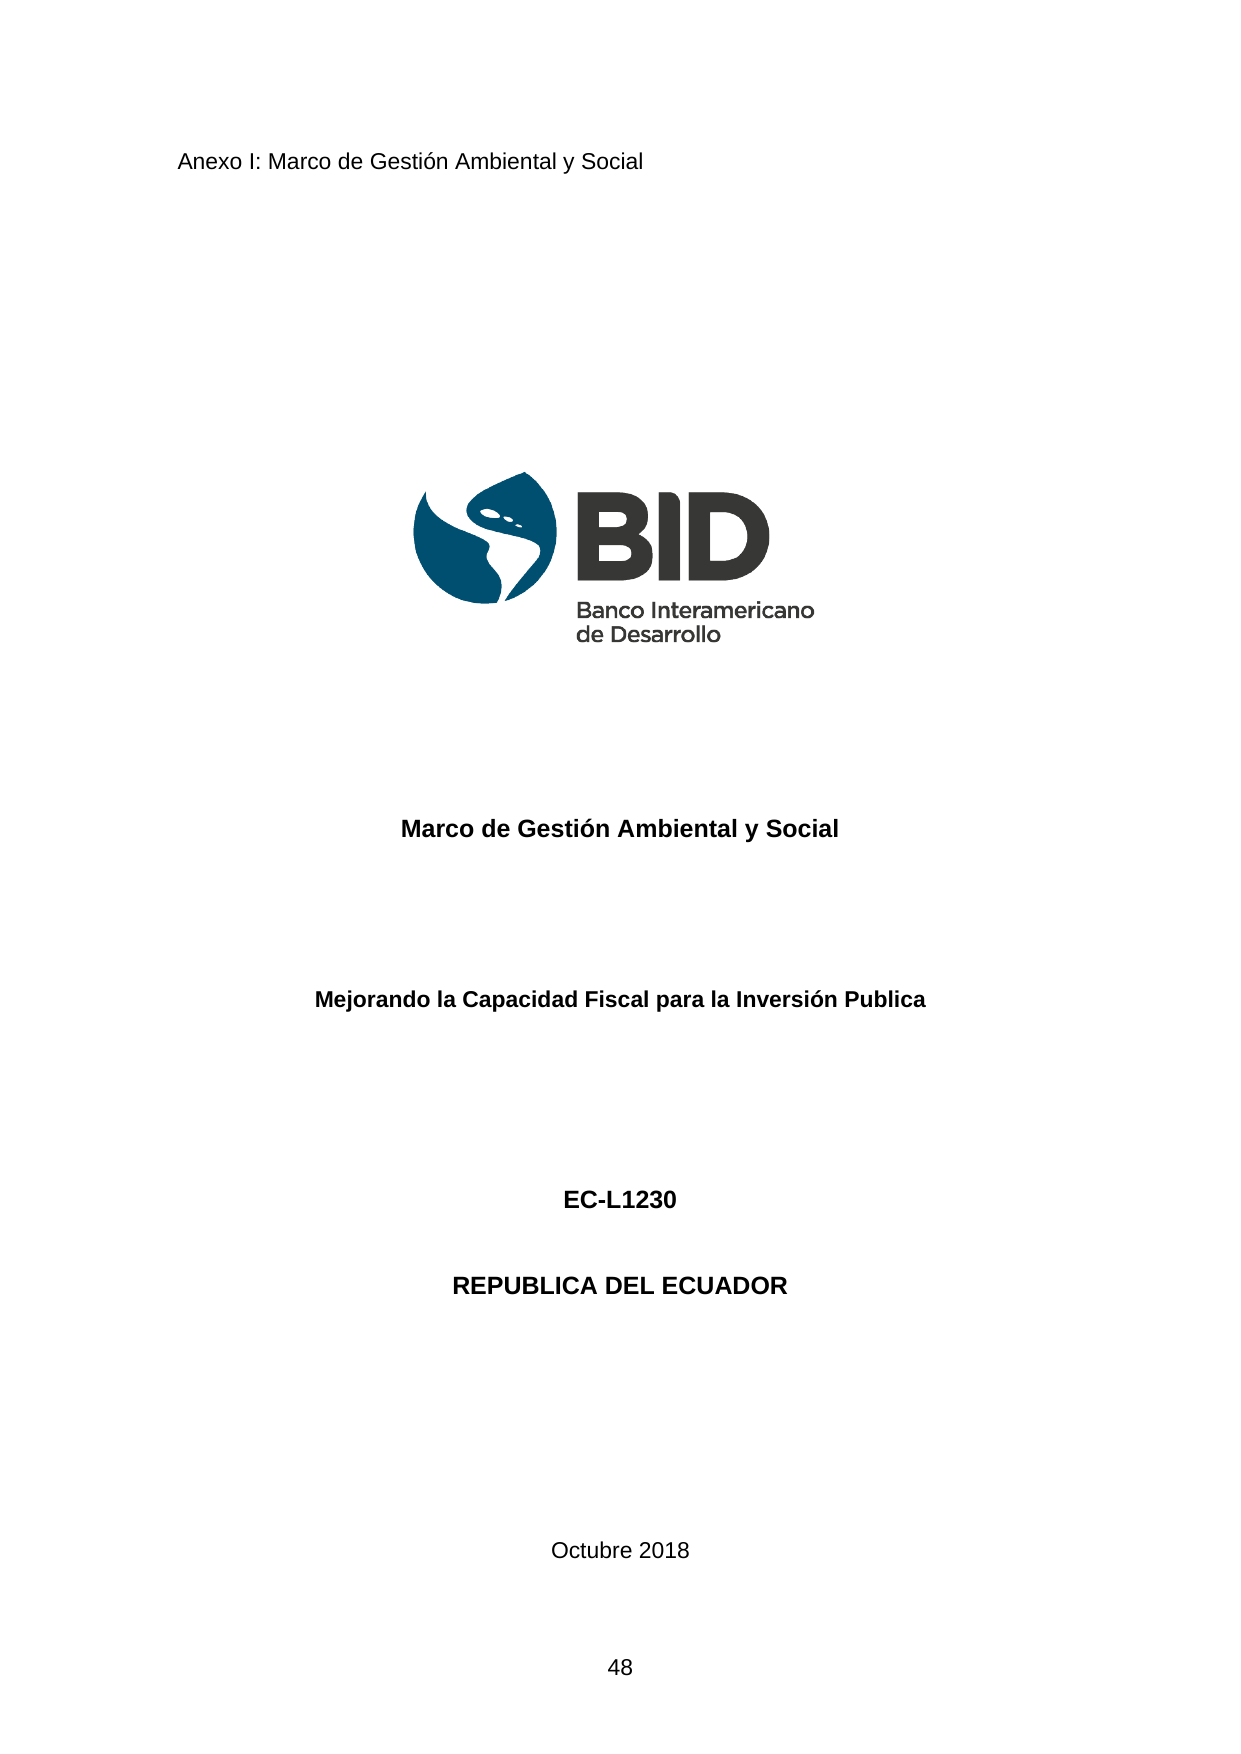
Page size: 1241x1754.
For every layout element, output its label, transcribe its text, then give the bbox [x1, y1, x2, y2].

text Octubre 2018 [177, 1537, 1063, 1563]
text EC-L1230 [177, 1185, 1063, 1214]
text REPUBLICA DEL ECUADOR [177, 1271, 1063, 1300]
picture [377, 432, 864, 699]
text Mejorando la Capacidad Fiscal para la Inversión Publica [177, 986, 1063, 1012]
text Marco de Gestión Ambiental y Social [177, 814, 1063, 842]
text Anexo I: Marco de Gestión Ambiental y Social [177, 148, 1063, 174]
